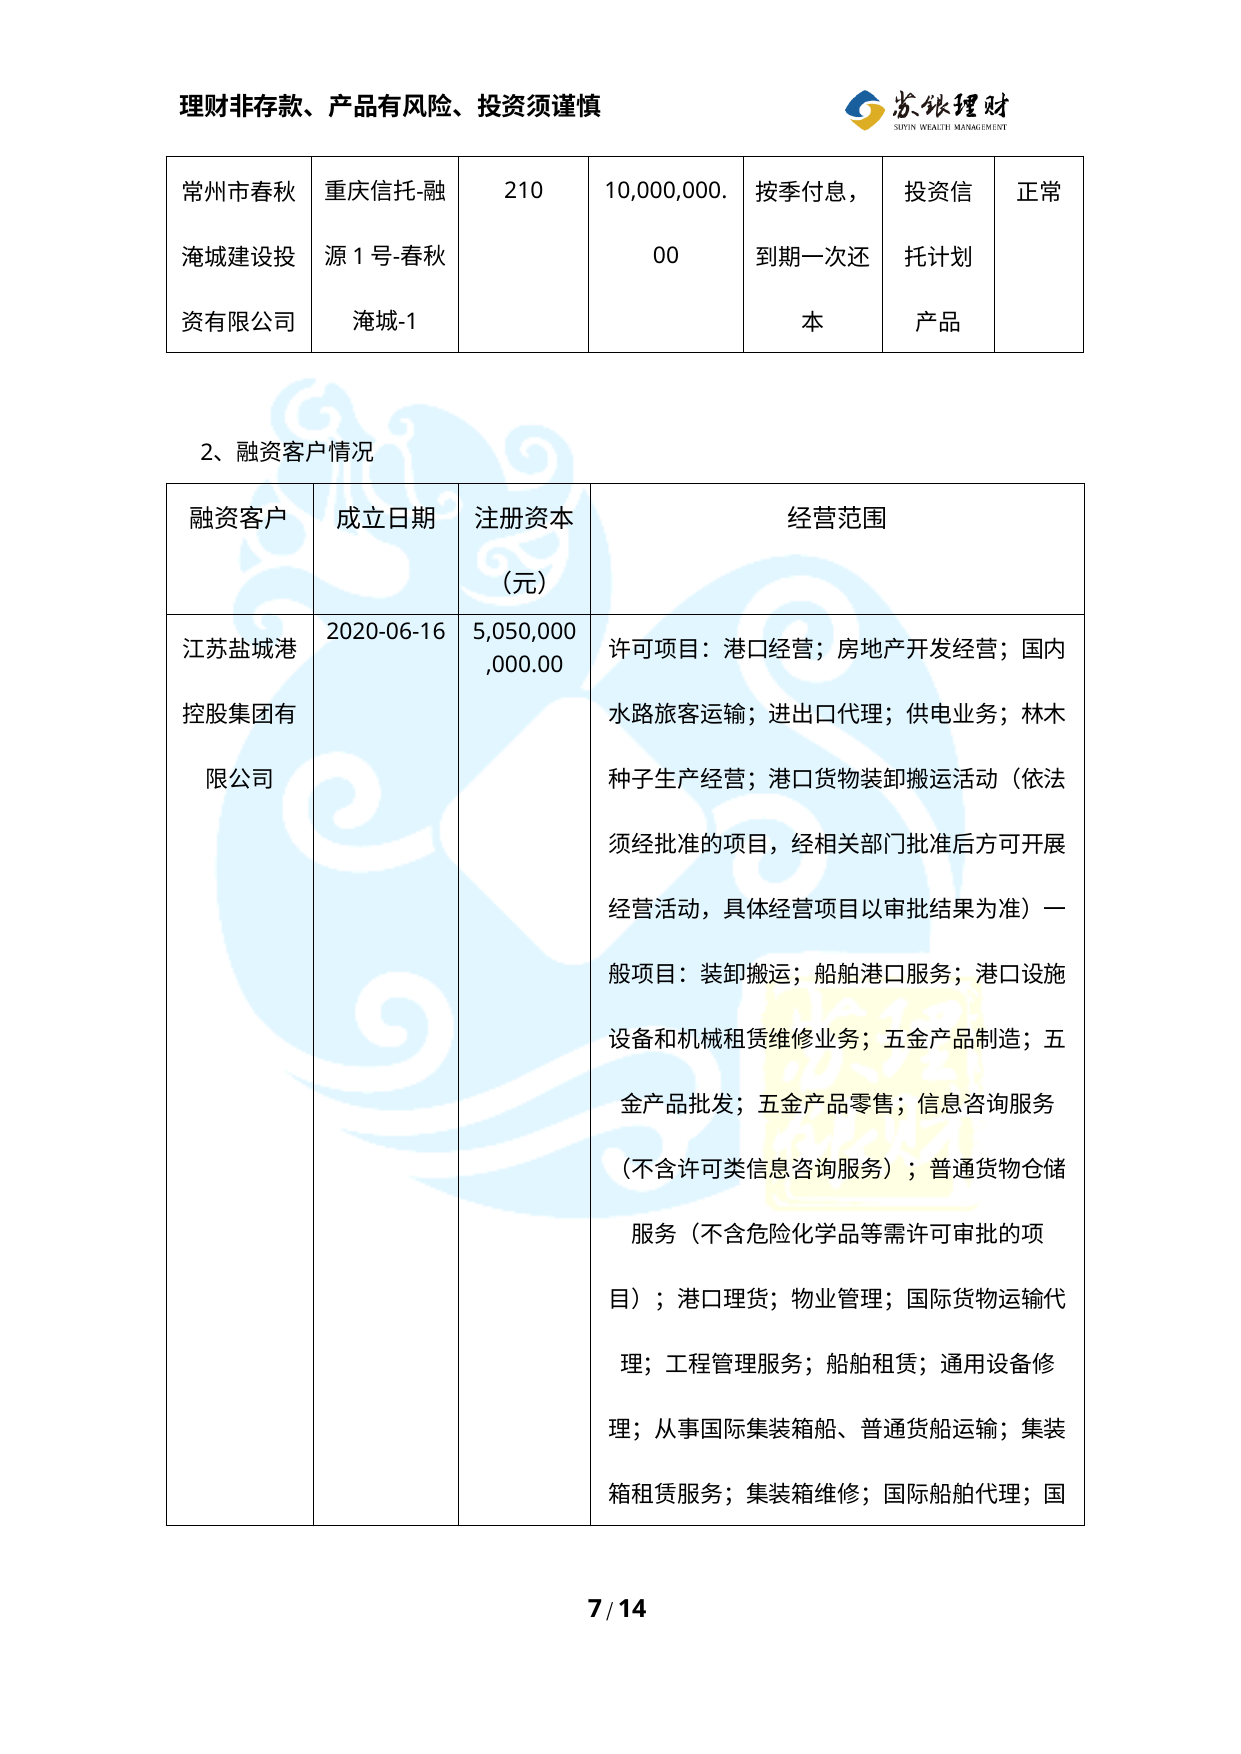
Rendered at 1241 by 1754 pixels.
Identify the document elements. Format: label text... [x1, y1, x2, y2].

table_cell 2020-06-16 [314, 615, 458, 1525]
table_cell 正常 [995, 157, 1083, 352]
table_cell 江苏盐城港控股集团有限公司 [167, 615, 313, 1525]
table_cell 按季付息，到期一次还本 [744, 157, 882, 352]
text 2、融资客户情况 [177, 418, 1053, 483]
table_cell 常州市春秋淹城建设投资有限公司 [167, 157, 311, 352]
table_header 成立日期 [314, 484, 458, 614]
table_header 融资客户 [167, 484, 313, 614]
table_cell 投资信托计划产品 [883, 157, 994, 352]
table_header 经营范围 [591, 484, 1084, 614]
picture [820, 72, 1039, 143]
table_cell 5,050,000,000.00 [459, 615, 590, 1525]
table_cell 重庆信托-融源1号-春秋淹城-1 [312, 157, 458, 352]
table_cell 10,000,000.00 [589, 157, 743, 352]
table_header 注册资本（元） [459, 484, 590, 614]
table_cell 210 [459, 157, 588, 352]
